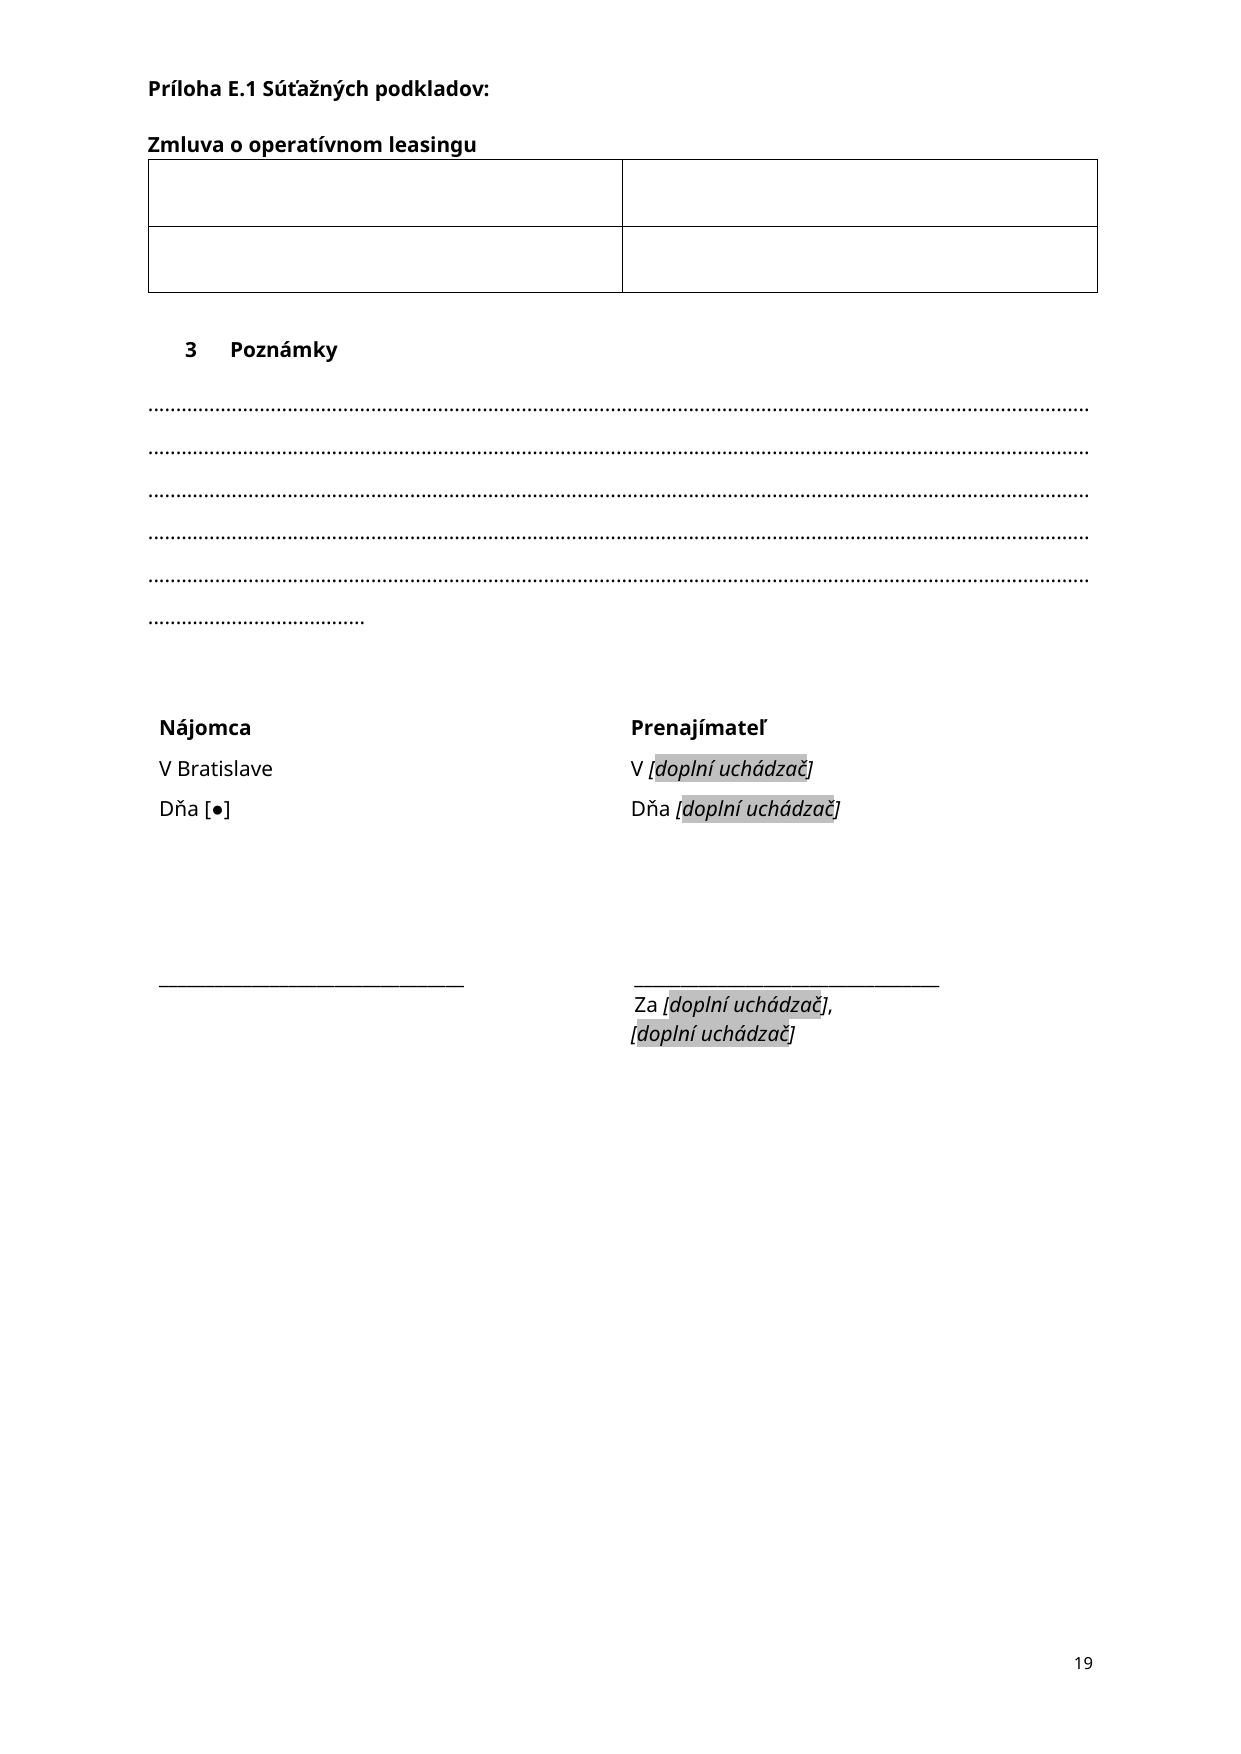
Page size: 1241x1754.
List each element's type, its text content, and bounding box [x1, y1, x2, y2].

table_cell [623, 160, 1097, 226]
table_cell _________________________________ Za [doplní uchádzač], [doplní uchádzač] [619, 905, 1091, 1047]
text .................................................................................................................................................................................................................................................................................................................................................................................................................................................................................................................................................................................................................................................................................................................................................................................................................................................................................................................... [148, 389, 1093, 631]
table_cell [149, 160, 622, 226]
table_header Nájomca V Bratislave Dňa [●] [148, 713, 619, 905]
table_cell [149, 227, 622, 292]
table_header Prenajímateľ V [doplní uchádzač] Dňa [doplní uchádzač] [619, 713, 1091, 905]
table_cell _________________________________ [148, 905, 619, 1047]
list Poznámky [185, 335, 1093, 363]
table_cell [623, 227, 1097, 292]
